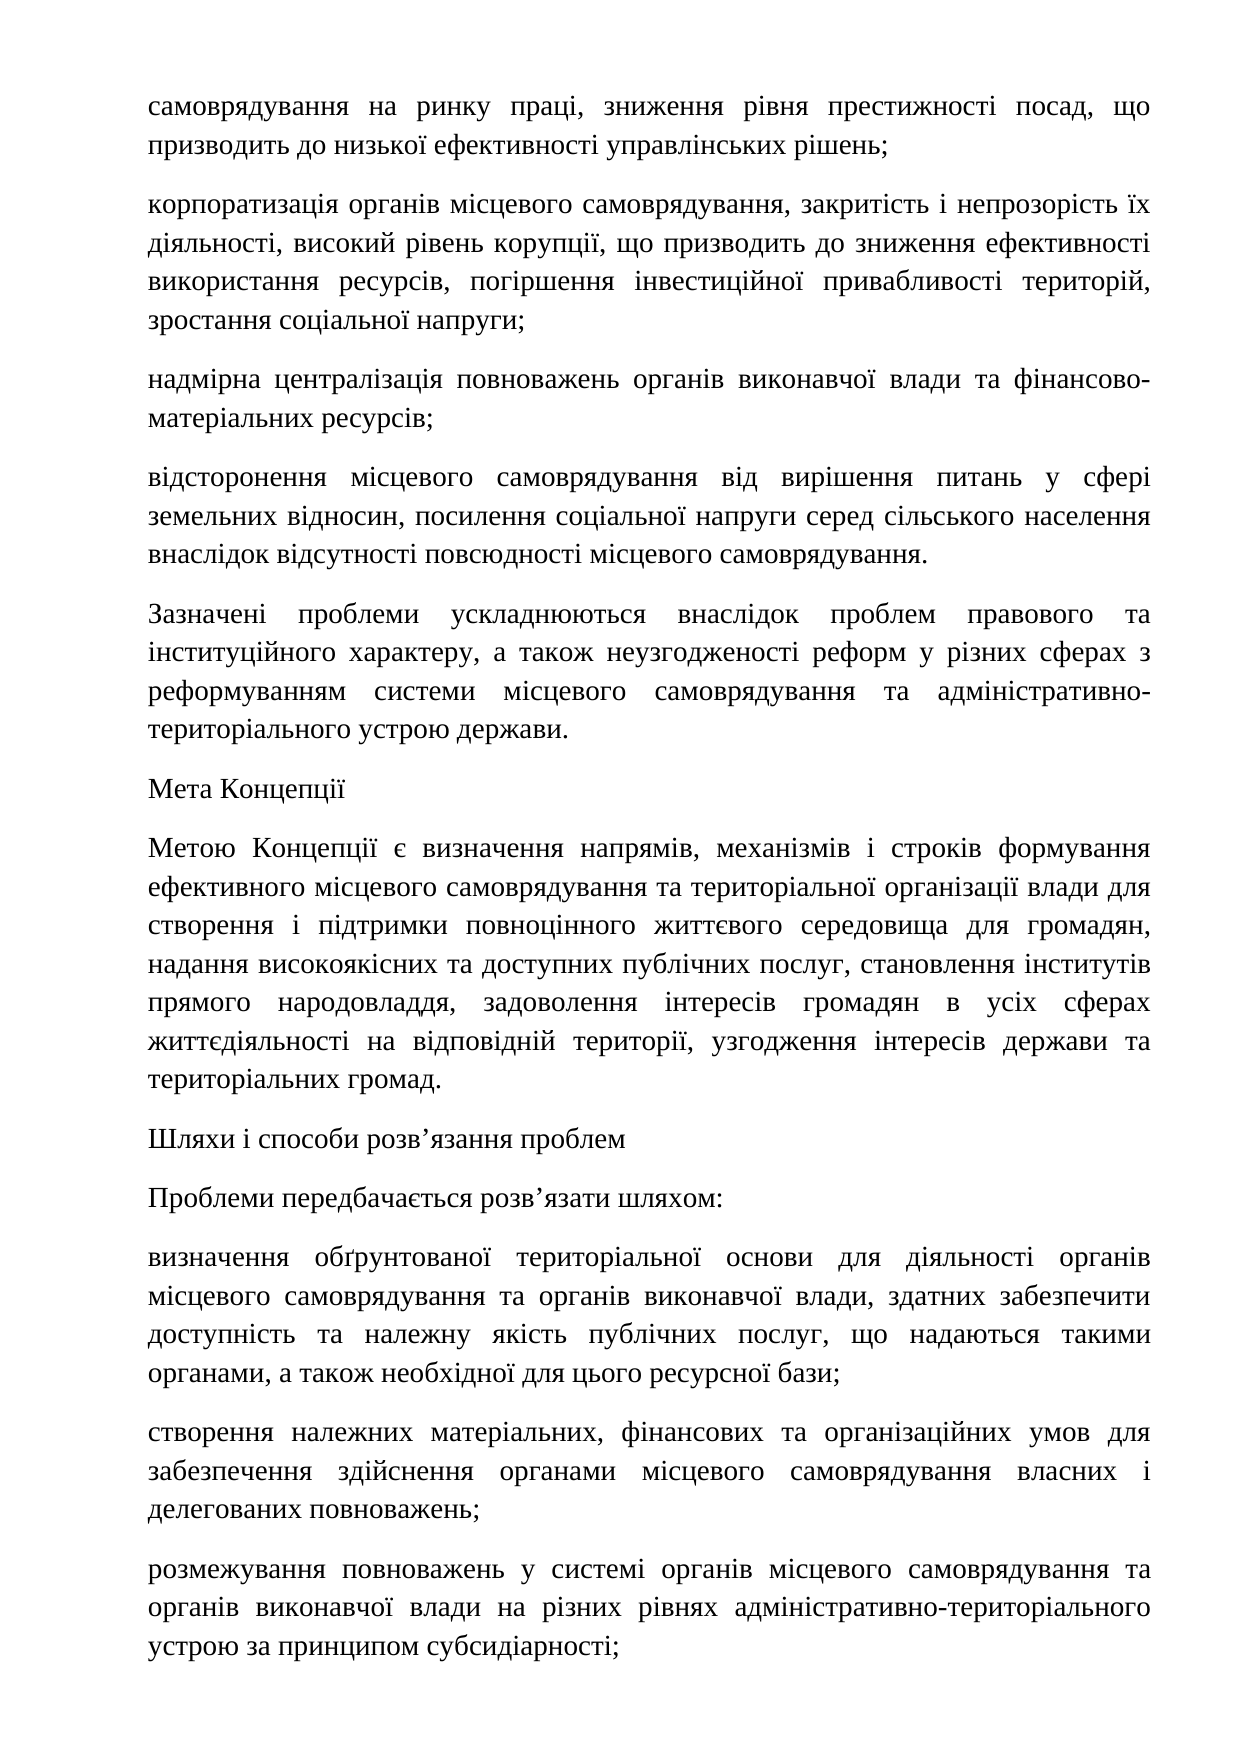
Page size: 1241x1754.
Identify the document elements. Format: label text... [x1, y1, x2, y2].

text визначення обґрунтованої територіальної основи для діяльності органів місцевого самоврядування та органів виконавчої влади, здатних забезпечити доступність та належну якість публічних послуг, що надаються такими органами, а також необхідної для цього ресурсної бази; [148, 1239, 1152, 1389]
text розмежування повноважень у системі органів місцевого самоврядування та органів виконавчої влади на різних рівнях адміністративно-територіального устрою за принципом субсидіарності; [148, 1551, 1152, 1662]
text Проблеми передбачається розв’язати шляхом: [148, 1180, 1152, 1214]
text Мета Концепції [148, 771, 1152, 804]
text Зазначені проблеми ускладнюються внаслідок проблем правового та інституційного характеру, а також неузгодженості реформ у різних сферах з реформуванням системи місцевого самоврядування та адміністративно-територіального устрою держави. [148, 596, 1152, 745]
text надмірна централізація повноважень органів виконавчої влади та фінансово-матеріальних ресурсів; [148, 361, 1152, 433]
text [148, 88, 1152, 161]
text створення належних матеріальних, фінансових та організаційних умов для забезпечення здійснення органами місцевого самоврядування власних і делегованих повноважень; [148, 1414, 1152, 1525]
text Шляхи і способи розв’язання проблем [148, 1121, 1152, 1154]
text корпоратизація органів місцевого самоврядування, закритість і непрозорість їх діяльності, високий рівень корупції, що призводить до зниження ефективності використання ресурсів, погіршення інвестиційної привабливості територій, зростання соціальної напруги; [148, 186, 1152, 336]
text Метою Концепції є визначення напрямів, механізмів і строків формування ефективного місцевого самоврядування та територіальної організації влади для створення і підтримки повноцінного життєвого середовища для громадян, надання високоякісних та доступних публічних послуг, становлення інститутів прямого народовладдя, задоволення інтересів громадян в усіх сферах життєдіяльності на відповідній території, узгодження інтересів держави та територіальних громад. [148, 830, 1152, 1095]
text відсторонення місцевого самоврядування від вирішення питань у сфері земельних відносин, посилення соціальної напруги серед сільського населення внаслідок відсутності повсюдності місцевого самоврядування. [148, 459, 1152, 570]
